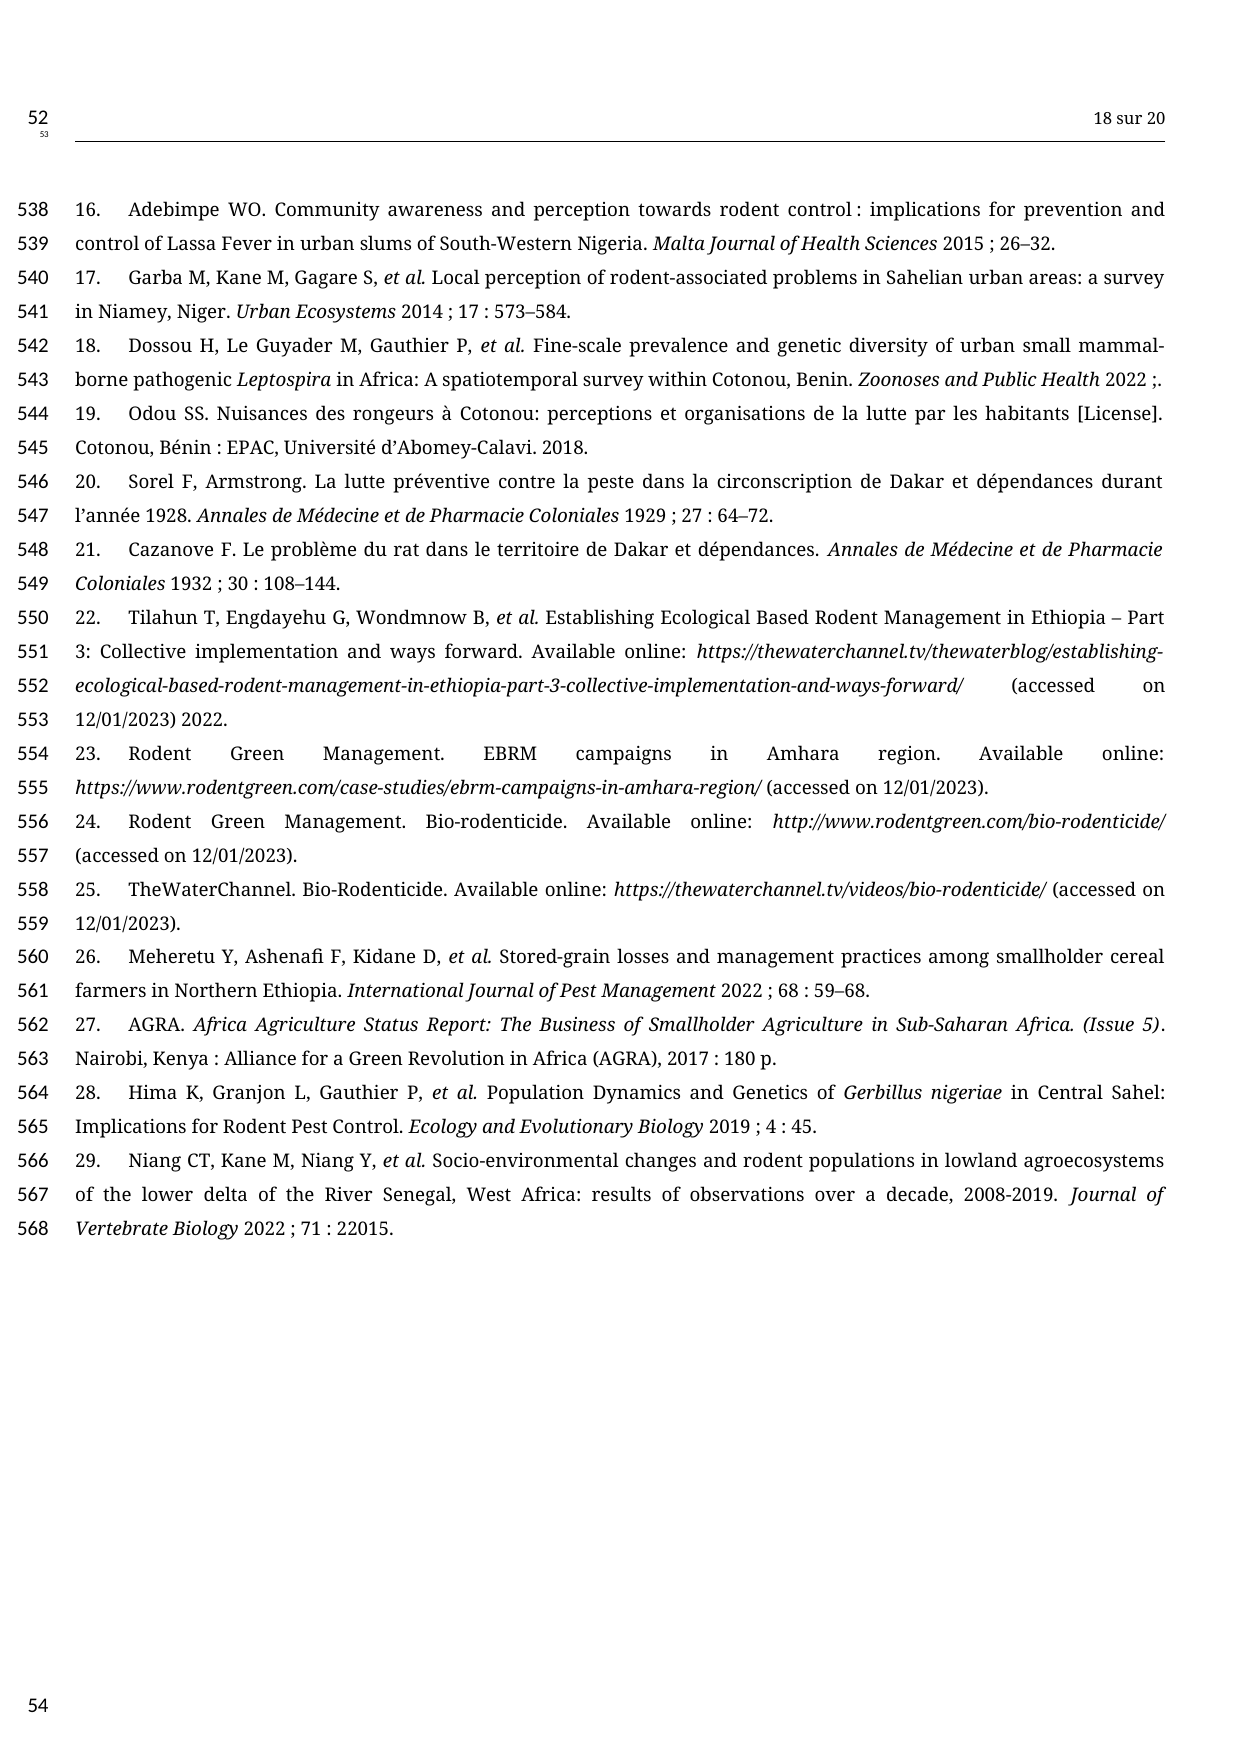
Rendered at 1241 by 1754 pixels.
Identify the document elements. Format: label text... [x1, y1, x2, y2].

text 20. Sorel F, Armstrong. La lutte préventive contre la peste dans la circonscription de Dakar et dépendances durant l’année 1928. Annales de Médecine et de Pharmacie Coloniales 1929 ; 27 : 64–72. [75, 464, 1165, 532]
text 19. Odou SS. Nuisances des rongeurs à Cotonou: perceptions et organisations de la lutte par les habitants [License]. Cotonou, Bénin : EPAC, Université d’Abomey-Calavi. 2018. [75, 396, 1165, 464]
text 26. Meheretu Y, Ashenafi F, Kidane D, et al. Stored-grain losses and management practices among smallholder cereal farmers in Northern Ethiopia. International Journal of Pest Management 2022 ; 68 : 59–68. [75, 939, 1165, 1007]
text 24. Rodent Green Management. Bio-rodenticide. Available online: http://www.rodentgreen.com/bio-rodenticide/ (accessed on 12/01/2023). [75, 804, 1165, 872]
text 16. Adebimpe WO. Community awareness and perception towards rodent control : implications for prevention and control of Lassa Fever in urban slums of South-Western Nigeria. Malta Journal of Health Sciences 2015 ; 26–32. [75, 192, 1165, 260]
text 28. Hima K, Granjon L, Gauthier P, et al. Population Dynamics and Genetics of Gerbillus nigeriae in Central Sahel: Implications for Rodent Pest Control. Ecology and Evolutionary Biology 2019 ; 4 : 45. [75, 1075, 1165, 1143]
text 29. Niang CT, Kane M, Niang Y, et al. Socio-environmental changes and rodent populations in lowland agroecosystems of the lower delta of the River Senegal, West Africa: results of observations over a decade, 2008-2019. Journal of Vertebrate Biology 2022 ; 71 : 22015. [75, 1143, 1165, 1245]
text 25. TheWaterChannel. Bio-Rodenticide. Available online: https://thewaterchannel.tv/videos/bio-rodenticide/ (accessed on 12/01/2023). [75, 872, 1165, 939]
text 22. Tilahun T, Engdayehu G, Wondmnow B, et al. Establishing Ecological Based Rodent Management in Ethiopia – Part 3: Collective implementation and ways forward. Available online: https://thewaterchannel.tv/thewaterblog/establishing-ecological-based-rodent-management-in-ethiopia-part-3-collective-implementation-and-ways-forward/ (accessed on 12/01/2023) 2022. [75, 600, 1165, 736]
text 18. Dossou H, Le Guyader M, Gauthier P, et al. Fine‐scale prevalence and genetic diversity of urban small mammal‐borne pathogenic Leptospira in Africa: A spatiotemporal survey within Cotonou, Benin. Zoonoses and Public Health 2022 ;. [75, 328, 1165, 396]
text 27. AGRA. Africa Agriculture Status Report: The Business of Smallholder Agriculture in Sub-Saharan Africa. (Issue 5). Nairobi, Kenya : Alliance for a Green Revolution in Africa (AGRA), 2017 : 180 p. [75, 1007, 1165, 1075]
text 23. Rodent Green Management. EBRM campaigns in Amhara region. Available online: https://www.rodentgreen.com/case-studies/ebrm-campaigns-in-amhara-region/ (accessed on 12/01/2023). [75, 736, 1165, 804]
text 17. Garba M, Kane M, Gagare S, et al. Local perception of rodent-associated problems in Sahelian urban areas: a survey in Niamey, Niger. Urban Ecosystems 2014 ; 17 : 573–584. [75, 260, 1165, 328]
text 21. Cazanove F. Le problème du rat dans le territoire de Dakar et dépendances. Annales de Médecine et de Pharmacie Coloniales 1932 ; 30 : 108–144. [75, 532, 1165, 600]
